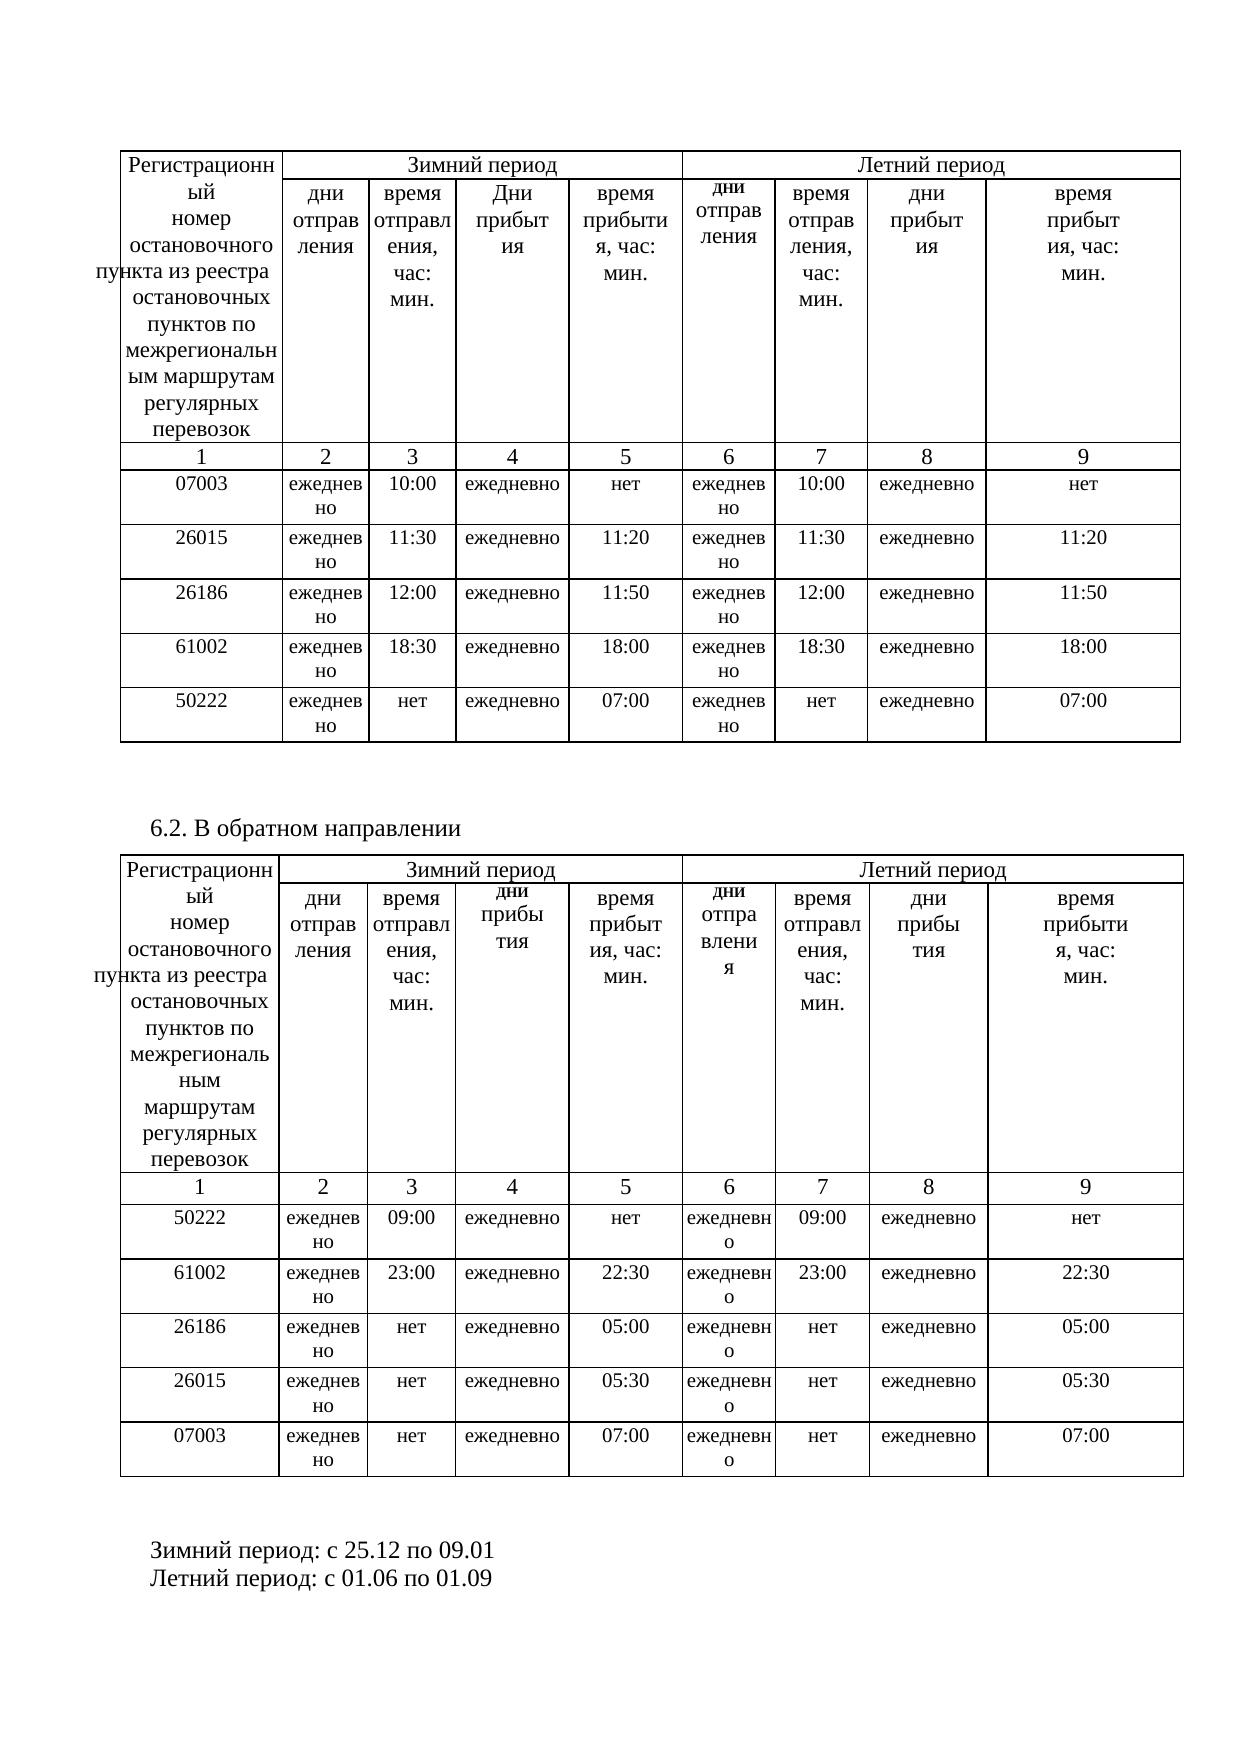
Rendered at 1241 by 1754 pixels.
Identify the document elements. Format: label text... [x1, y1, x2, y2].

table_header Регистрационный номер остановочного пункта из реестра остановочных пунктов по межрегиональным маршрутам регулярных перевозок [121, 856, 278, 1172]
table_cell 07:00 [987, 688, 1180, 741]
table_cell 11:30 [776, 525, 867, 578]
table_cell 26015 [121, 1368, 278, 1421]
table_cell 11:50 [987, 580, 1180, 632]
table_cell ежедневно [683, 634, 774, 687]
table_cell ежедневно [283, 634, 368, 687]
table_cell ежедневно [456, 1423, 568, 1476]
table_cell 4 [457, 443, 568, 469]
table_cell время прибыт ия, час: мин. [987, 180, 1180, 441]
table_cell 1 [121, 443, 282, 469]
table_cell нет [987, 471, 1180, 524]
table_cell ежедневно [280, 1260, 367, 1312]
table_cell 61002 [121, 634, 282, 687]
table_cell 8 [868, 443, 985, 469]
table_cell 26015 [121, 525, 282, 578]
table_cell Дни прибыт ия [457, 180, 568, 441]
table_cell дни прибыт ия [868, 180, 985, 441]
text Летний период: с 01.06 по 01.09 [150, 1563, 1090, 1592]
table_cell ежедневно [870, 1205, 987, 1258]
table_cell время отправл ения, час: мин. [776, 884, 869, 1172]
table_cell ежедневно [683, 471, 774, 524]
table_cell ежедневно [868, 471, 985, 524]
table_cell 1 [121, 1173, 278, 1204]
table_cell 4 [456, 1173, 568, 1204]
table_cell ежедневно [868, 688, 985, 741]
table_header Летний период [683, 856, 1183, 882]
table_header Зимний период [283, 152, 682, 178]
table_cell 23:00 [776, 1260, 869, 1312]
table_cell ежедневно [870, 1314, 987, 1367]
table_cell время прибыти я, час: мин. [989, 884, 1183, 1172]
table_cell ежедневно [283, 471, 368, 524]
table_cell 07:00 [989, 1423, 1183, 1476]
table_cell 12:00 [776, 580, 867, 632]
table_cell ежедневно [457, 525, 568, 578]
table_cell 6 [683, 443, 774, 469]
table_cell время прибыт ия, час: мин. [570, 884, 682, 1172]
table_cell нет [368, 1423, 455, 1476]
table_cell время отправ ления, час: мин. [776, 180, 867, 441]
table_cell ежедневно [683, 1314, 775, 1367]
table_cell 22:30 [989, 1260, 1183, 1312]
table_cell 26186 [121, 580, 282, 632]
table_cell ежедневно [456, 1314, 568, 1367]
table_cell 7 [776, 1173, 869, 1204]
table_cell ДНИ отправ ления [683, 180, 774, 441]
table_cell ежедневно [868, 525, 985, 578]
table_cell ежедневно [280, 1368, 367, 1421]
table_cell нет [370, 688, 455, 741]
table_cell ежедневно [870, 1260, 987, 1312]
table_cell нет [989, 1205, 1183, 1258]
table_cell ежедневно [280, 1314, 367, 1367]
table_cell ежедневно [280, 1423, 367, 1476]
table_cell ежедневно [683, 580, 774, 632]
table_cell нет [368, 1368, 455, 1421]
table_cell 50222 [121, 1205, 278, 1258]
table_cell 18:00 [570, 634, 682, 687]
table_header Летний период [683, 152, 1180, 178]
table_cell ежедневно [457, 634, 568, 687]
table_cell ежедневно [456, 1368, 568, 1421]
table_cell ДНИ прибы тия [456, 884, 568, 1172]
table_cell дни отправ ления [280, 884, 367, 1172]
table_cell ежедневно [280, 1205, 367, 1258]
table_cell ежедневно [683, 1205, 775, 1258]
table_cell дни отправ ления [283, 180, 368, 441]
table_cell 5 [570, 1173, 682, 1204]
table_cell 05:30 [989, 1368, 1183, 1421]
table_cell ежедневно [456, 1260, 568, 1312]
table_cell 6 [683, 1173, 775, 1204]
table_cell ежедневно [683, 1260, 775, 1312]
table_cell нет [570, 471, 682, 524]
table_cell 07003 [121, 1423, 278, 1476]
table_cell 3 [368, 1173, 455, 1204]
table_cell ежедневно [683, 1368, 775, 1421]
table_cell 11:30 [370, 525, 455, 578]
table_cell ежедневно [283, 580, 368, 632]
table_cell 26186 [121, 1314, 278, 1367]
table_header Зимний период [280, 856, 682, 882]
table_cell 18:30 [776, 634, 867, 687]
table_cell нет [776, 1423, 869, 1476]
table_cell нет [776, 1368, 869, 1421]
table_cell ежедневно [683, 525, 774, 578]
table_cell 10:00 [370, 471, 455, 524]
table_cell 9 [987, 443, 1180, 469]
table_cell 07:00 [570, 688, 682, 741]
table_cell время прибыти я, час: мин. [570, 180, 682, 441]
table_cell 61002 [121, 1260, 278, 1312]
table_cell 07003 [121, 471, 282, 524]
table_cell 12:00 [370, 580, 455, 632]
table_cell 18:30 [370, 634, 455, 687]
table_cell ежедневно [870, 1423, 987, 1476]
table_cell дни прибы тия [870, 884, 987, 1172]
table_cell нет [776, 688, 867, 741]
table_cell 7 [776, 443, 867, 469]
table_cell ежедневно [868, 634, 985, 687]
table_cell 11:50 [570, 580, 682, 632]
table_cell ежедневно [283, 525, 368, 578]
table_cell 09:00 [776, 1205, 869, 1258]
table_cell 11:20 [570, 525, 682, 578]
table_cell 3 [370, 443, 455, 469]
table_cell ежедневно [457, 580, 568, 632]
table_cell 05:00 [989, 1314, 1183, 1367]
table_cell нет [368, 1314, 455, 1367]
table_cell ежедневно [283, 688, 368, 741]
table_cell 05:30 [570, 1368, 682, 1421]
table_cell 22:30 [570, 1260, 682, 1312]
table_cell ежедневно [683, 1423, 775, 1476]
table_cell время отправл ения, час: мин. [368, 884, 455, 1172]
table_cell время отправл ения, час: мин. [370, 180, 455, 441]
table_header Регистрационный номер остановочного пункта из реестра остановочных пунктов по межрегиональным маршрутам регулярных перевозок [121, 152, 282, 441]
table_cell ежедневно [868, 580, 985, 632]
table_cell 23:00 [368, 1260, 455, 1312]
table_cell 2 [283, 443, 368, 469]
table_cell 09:00 [368, 1205, 455, 1258]
table_cell 5 [570, 443, 682, 469]
table_cell 50222 [121, 688, 282, 741]
text 6.2. В обратном направлении [150, 813, 1090, 842]
table_cell ежедневно [456, 1205, 568, 1258]
table_cell ДНИ отпра влени я [683, 884, 775, 1172]
table_cell ежедневно [457, 688, 568, 741]
table_cell нет [570, 1205, 682, 1258]
table_cell 2 [280, 1173, 367, 1204]
table_cell 05:00 [570, 1314, 682, 1367]
table_cell 9 [989, 1173, 1183, 1204]
table_cell ежедневно [683, 688, 774, 741]
table_cell 07:00 [570, 1423, 682, 1476]
table_cell 18:00 [987, 634, 1180, 687]
table_cell ежедневно [457, 471, 568, 524]
table_cell ежедневно [870, 1368, 987, 1421]
text Зимний период: с 25.12 по 09.01 [150, 1535, 1090, 1563]
table_cell нет [776, 1314, 869, 1367]
table_cell 10:00 [776, 471, 867, 524]
table_cell 8 [870, 1173, 987, 1204]
table_cell 11:20 [987, 525, 1180, 578]
